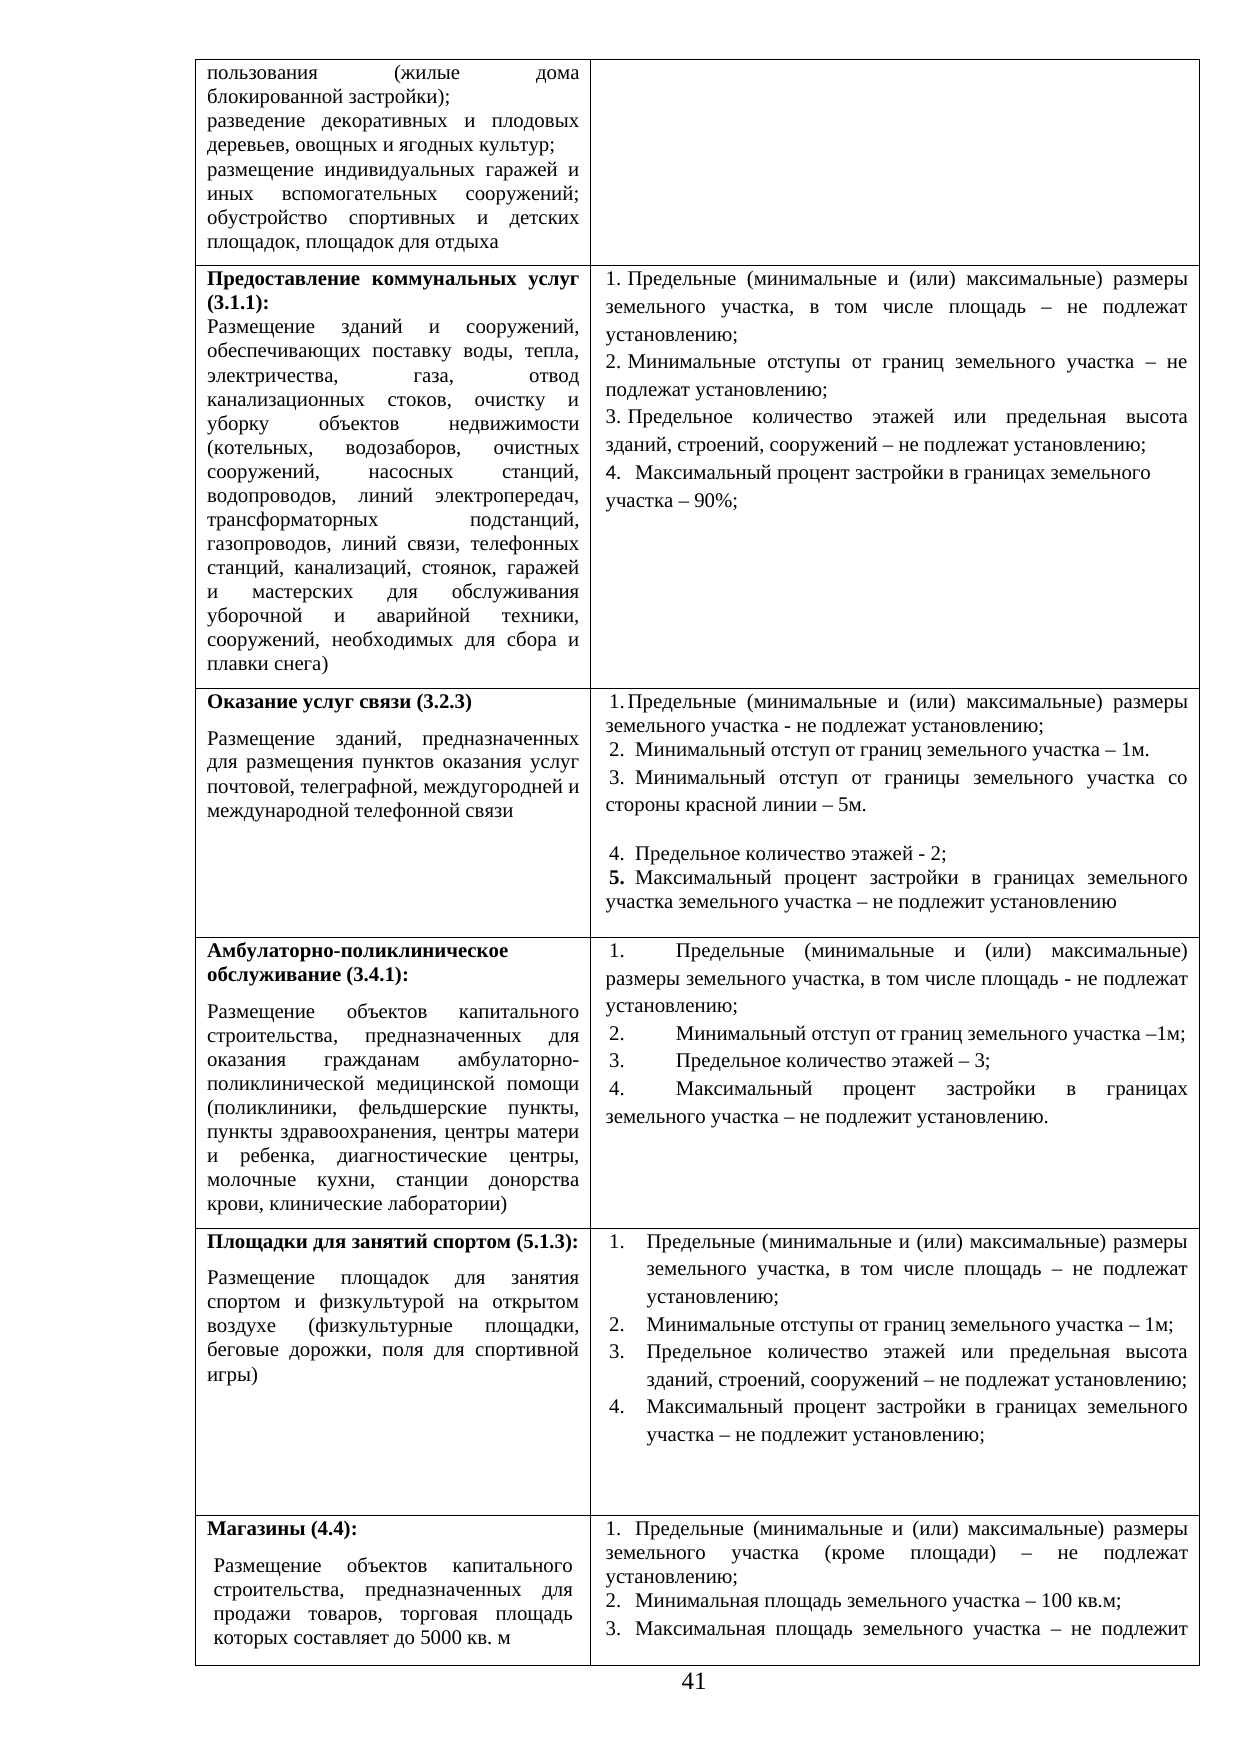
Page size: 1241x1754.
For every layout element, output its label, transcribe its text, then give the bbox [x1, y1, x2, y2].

table_cell Предельные (минимальные и (или) максимальные) размеры земельного участка, в том числе площадь – не подлежат установлению; Минимальные отступы от границ земельного участка – 1м; Предельное количество этажей или предельная высота зданий, строений, сооружений – не подлежат установлению; Максимальный процент застройки в границах земельного участка – не подлежит установлению; [591, 1229, 1199, 1515]
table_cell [196, 1516, 590, 1665]
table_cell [196, 60, 590, 265]
table_cell Площадки для занятий спортом (5.1.3): Размещение площадок для занятия спортом и физкультурой на открытом воздухе (физкультурные площадки, беговые дорожки, поля для спортивной игры) [196, 1229, 590, 1515]
table_cell Предельные (минимальные и (или) максимальные) размеры земельного участка, в том числе площадь - не подлежат установлению; Минимальный отступ от границ земельного участка –1м; Предельное количество этажей – 3; Максимальный процент застройки в границах земельного участка – не подлежит установлению. [591, 938, 1199, 1228]
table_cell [591, 1516, 1199, 1665]
table_cell Амбулаторно-поликлиническое обслуживание (3.4.1): Размещение объектов капитального строительства, предназначенных для оказания гражданам амбулаторно-поликлинической медицинской помощи (поликлиники, фельдшерские пункты, пункты здравоохранения, центры матери и ребенка, диагностические центры, молочные кухни, станции донорства крови, клинические лаборатории) [196, 938, 590, 1228]
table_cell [591, 60, 1199, 265]
table_cell Предоставление коммунальных услуг (3.1.1): Размещение зданий и сооружений, обеспечивающих поставку воды, тепла, электричества, газа, отвод канализационных стоков, очистку и уборку объектов недвижимости (котельных, водозаборов, очистных сооружений, насосных станций, водопроводов, линий электропередач, трансформаторных подстанций, газопроводов, линий связи, телефонных станций, канализаций, стоянок, гаражей и мастерских для обслуживания уборочной и аварийной техники, сооружений, необходимых для сбора и плавки снега) [196, 266, 590, 688]
table_cell Предельные (минимальные и (или) максимальные) размеры земельного участка, в том числе площадь – не подлежат установлению; Минимальные отступы от границ земельного участка – не подлежат установлению; Предельное количество этажей или предельная высота зданий, строений, сооружений – не подлежат установлению; Максимальный процент застройки в границах земельного участка – 90%; [591, 266, 1199, 688]
table_cell Оказание услуг связи (3.2.3) Размещение зданий, предназначенных для размещения пунктов оказания услуг почтовой, телеграфной, междугородней и международной телефонной связи [196, 689, 590, 937]
table_cell Предельные (минимальные и (или) максимальные) размеры земельного участка - не подлежат установлению; Минимальный отступ от границ земельного участка – 1м. Минимальный отступ от границы земельного участка со стороны красной линии – 5м. Предельное количество этажей - 2; Максимальный процент застройки в границах земельного участка земельного участка – не подлежит установлению [591, 689, 1199, 937]
